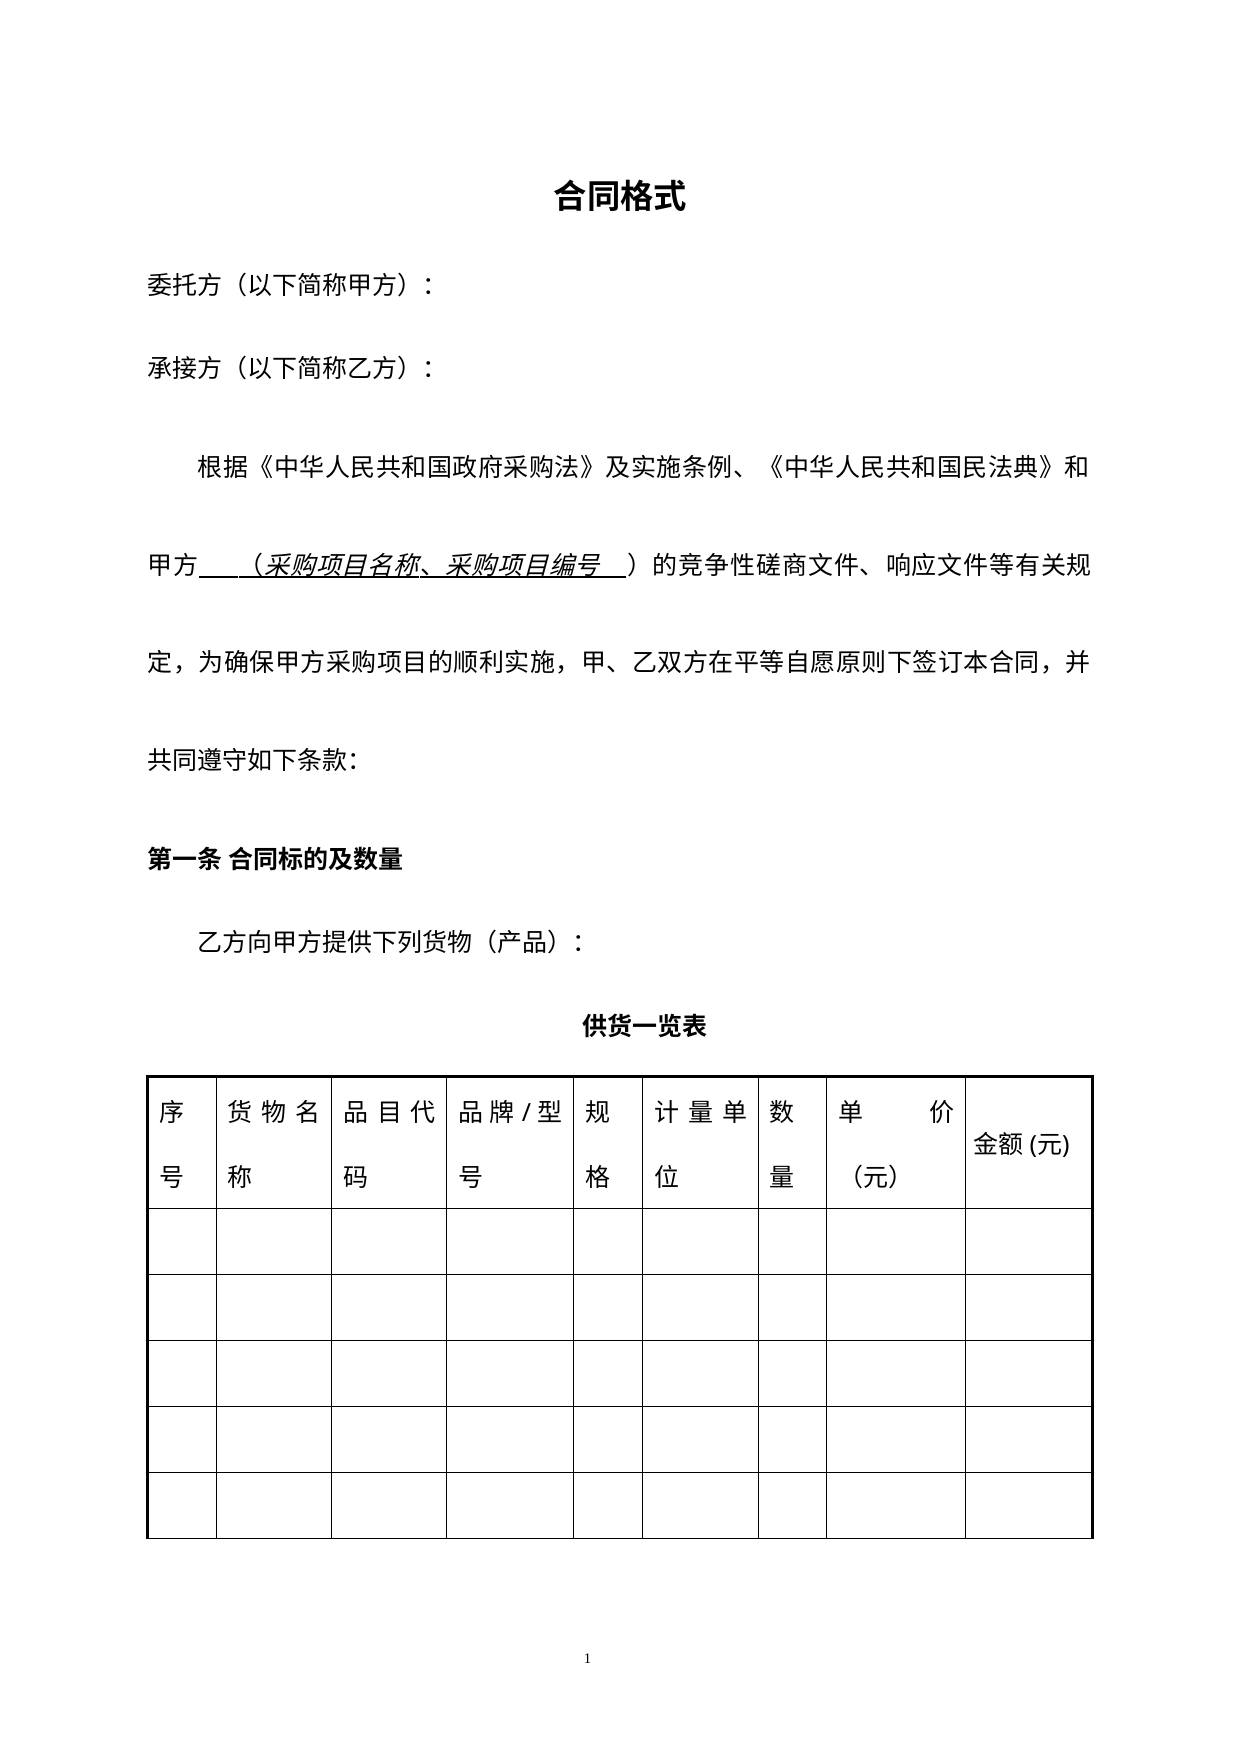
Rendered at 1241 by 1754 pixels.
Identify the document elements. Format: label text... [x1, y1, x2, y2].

text 委托方（以下简称甲方）： [148, 251, 1092, 316]
table_cell [966, 1275, 1091, 1340]
table_cell [966, 1341, 1091, 1406]
table_cell [149, 1473, 216, 1538]
table_cell [149, 1209, 216, 1274]
table_cell [759, 1407, 826, 1472]
table_header 品牌/型号 [447, 1078, 573, 1208]
table_cell [966, 1407, 1091, 1472]
text 乙方向甲方提供下列货物（产品）： [148, 908, 1092, 973]
table_cell [643, 1209, 758, 1274]
table_cell [332, 1341, 446, 1406]
table_header 品目代码 [332, 1078, 446, 1208]
table_cell [332, 1473, 446, 1538]
table_cell [447, 1275, 573, 1340]
table_header 单价（元） [827, 1078, 965, 1208]
table_cell [759, 1275, 826, 1340]
table_cell [827, 1473, 965, 1538]
table_cell [966, 1209, 1091, 1274]
table_header 计量单位 [643, 1078, 758, 1208]
table_cell [447, 1473, 573, 1538]
table_cell [759, 1473, 826, 1538]
table_cell [447, 1209, 573, 1274]
table_cell [447, 1341, 573, 1406]
table_header 序号 [149, 1078, 216, 1208]
table_cell [574, 1275, 642, 1340]
table_cell [574, 1341, 642, 1406]
table_cell [149, 1341, 216, 1406]
table_cell [574, 1407, 642, 1472]
list 合同格式 [148, 162, 1092, 227]
table_cell [574, 1473, 642, 1538]
table_cell [217, 1473, 331, 1538]
table_cell [643, 1407, 758, 1472]
table_cell [332, 1209, 446, 1274]
table_cell [966, 1473, 1091, 1538]
table_cell [217, 1275, 331, 1340]
table_header 金额 (元) [966, 1078, 1091, 1208]
table_cell [149, 1407, 216, 1472]
table_cell [827, 1341, 965, 1406]
table_cell [759, 1209, 826, 1274]
table_cell [332, 1407, 446, 1472]
text 第一条 合同标的及数量 [148, 825, 1092, 890]
table_cell [643, 1473, 758, 1538]
table_header 规格 [574, 1078, 642, 1208]
table_cell [643, 1275, 758, 1340]
table_cell [827, 1407, 965, 1472]
table_cell [643, 1341, 758, 1406]
table_cell [447, 1407, 573, 1472]
text 承接方（以下简称乙方）： [148, 334, 1092, 399]
table_cell [332, 1275, 446, 1340]
text 供货一览表 [148, 992, 1092, 1057]
table_cell [217, 1341, 331, 1406]
table_cell [217, 1209, 331, 1274]
table_header 数量 [759, 1078, 826, 1208]
table_cell [217, 1407, 331, 1472]
table_cell [149, 1275, 216, 1340]
table_header 货物名称 [217, 1078, 331, 1208]
table_cell [827, 1275, 965, 1340]
table_cell [574, 1209, 642, 1274]
text 根据《中华人民共和国政府采购法》及实施条例、《中华人民共和国民法典》和甲方 （采购项目名称、采购项目编号 ）的竞争性磋商文件、响应文件等有关规定，为确保甲方采购项目的顺利实施，甲、乙双方在平等自愿原则下签订本合同，并共同遵守如下条款： [148, 433, 1092, 791]
table_cell [759, 1341, 826, 1406]
table_cell [827, 1209, 965, 1274]
